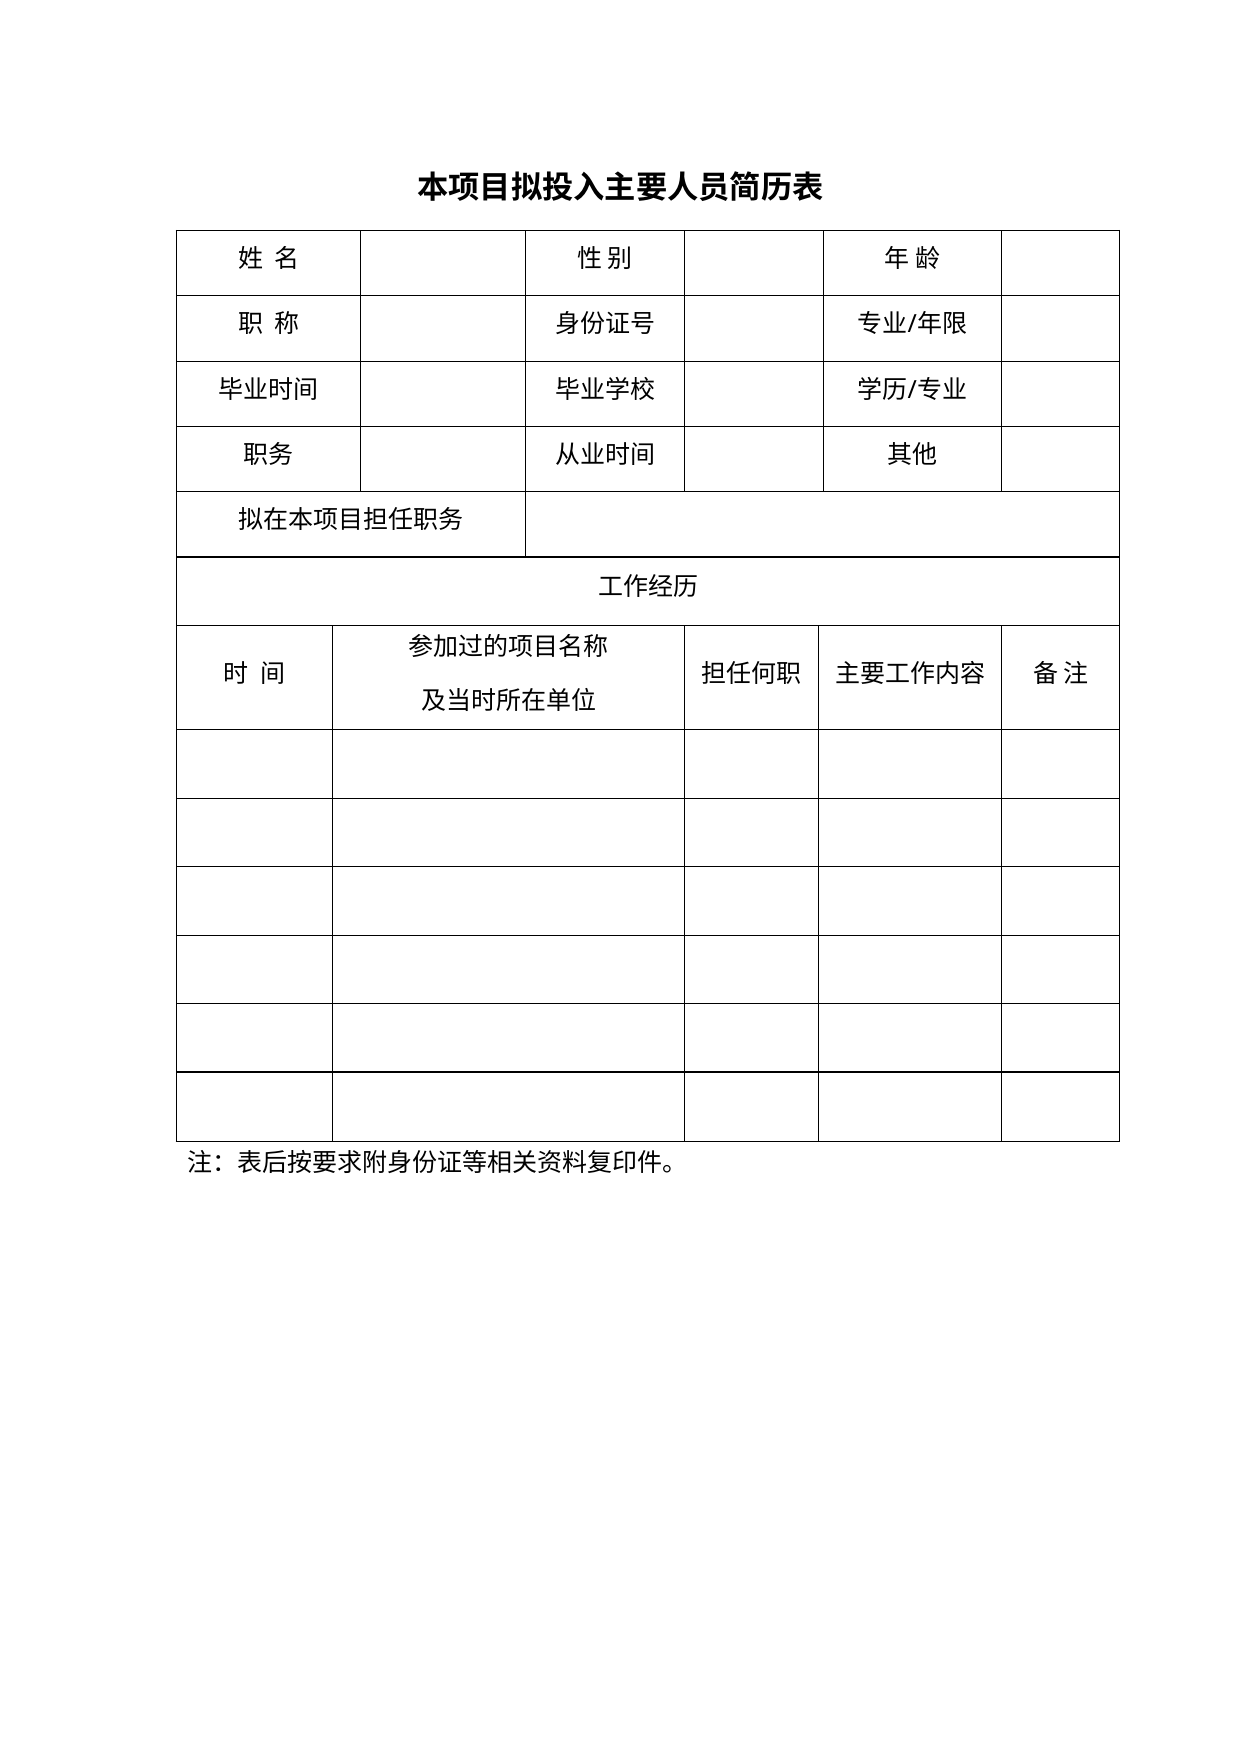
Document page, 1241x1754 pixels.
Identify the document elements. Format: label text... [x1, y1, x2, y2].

text 注：表后按要求附身份证等相关资料复印件。 [187, 1142, 1053, 1178]
table_header [1002, 231, 1119, 295]
table_cell 担任何职 [685, 626, 818, 729]
table_cell 从业时间 [526, 427, 684, 491]
table_cell 工作经历 [177, 558, 1119, 625]
table_cell [1002, 427, 1119, 491]
table_header 性 别 [526, 231, 684, 295]
table_cell [819, 1073, 1001, 1141]
table_cell [1002, 1073, 1119, 1141]
table_header [361, 231, 525, 295]
table_cell 参加过的项目名称 及当时所在单位 [333, 626, 684, 729]
table_cell [685, 730, 818, 797]
table_cell [685, 867, 818, 934]
table_cell 身份证号 [526, 296, 684, 361]
table_cell [1002, 296, 1119, 361]
table_cell [333, 799, 684, 866]
table_cell [361, 427, 525, 491]
table_cell [685, 1073, 818, 1141]
table_cell [819, 730, 1001, 797]
table_cell 拟在本项目担任职务 [177, 492, 525, 556]
table_cell [177, 936, 332, 1003]
table_cell [1002, 730, 1119, 797]
table_cell 备 注 [1002, 626, 1119, 729]
table_cell [361, 296, 525, 361]
table_cell 学历/专业 [824, 362, 1001, 426]
table_cell [685, 427, 823, 491]
table_header [685, 231, 823, 295]
table_cell 时 间 [177, 626, 332, 729]
table_cell 职务 [177, 427, 360, 491]
text 本项目拟投入主要人员简历表 [187, 162, 1053, 207]
table_cell 职 称 [177, 296, 360, 361]
table_cell 毕业时间 [177, 362, 360, 426]
table_cell [333, 1004, 684, 1071]
table_cell [333, 730, 684, 797]
table_cell [819, 799, 1001, 866]
table_cell [685, 1004, 818, 1071]
table_cell [819, 867, 1001, 934]
table_cell [526, 492, 1119, 556]
table_cell 主要工作内容 [819, 626, 1001, 729]
table_header 姓 名 [177, 231, 360, 295]
table_cell [177, 730, 332, 797]
table_cell [685, 296, 823, 361]
table_cell [685, 362, 823, 426]
table_cell [819, 936, 1001, 1003]
table_cell [1002, 936, 1119, 1003]
table_cell [685, 936, 818, 1003]
table_cell [1002, 362, 1119, 426]
table_cell [1002, 1004, 1119, 1071]
table_cell [333, 936, 684, 1003]
table_cell [177, 799, 332, 866]
table_cell [177, 1073, 332, 1141]
table_cell [333, 1073, 684, 1141]
table_cell [361, 362, 525, 426]
table_cell 专业/年限 [824, 296, 1001, 361]
table_cell [685, 799, 818, 866]
table_header 年 龄 [824, 231, 1001, 295]
table_cell [177, 1004, 332, 1071]
table_cell [177, 867, 332, 934]
table_cell [1002, 799, 1119, 866]
table_cell 毕业学校 [526, 362, 684, 426]
table_cell [819, 1004, 1001, 1071]
table_cell [1002, 867, 1119, 934]
table_cell [333, 867, 684, 934]
table_cell 其他 [824, 427, 1001, 491]
